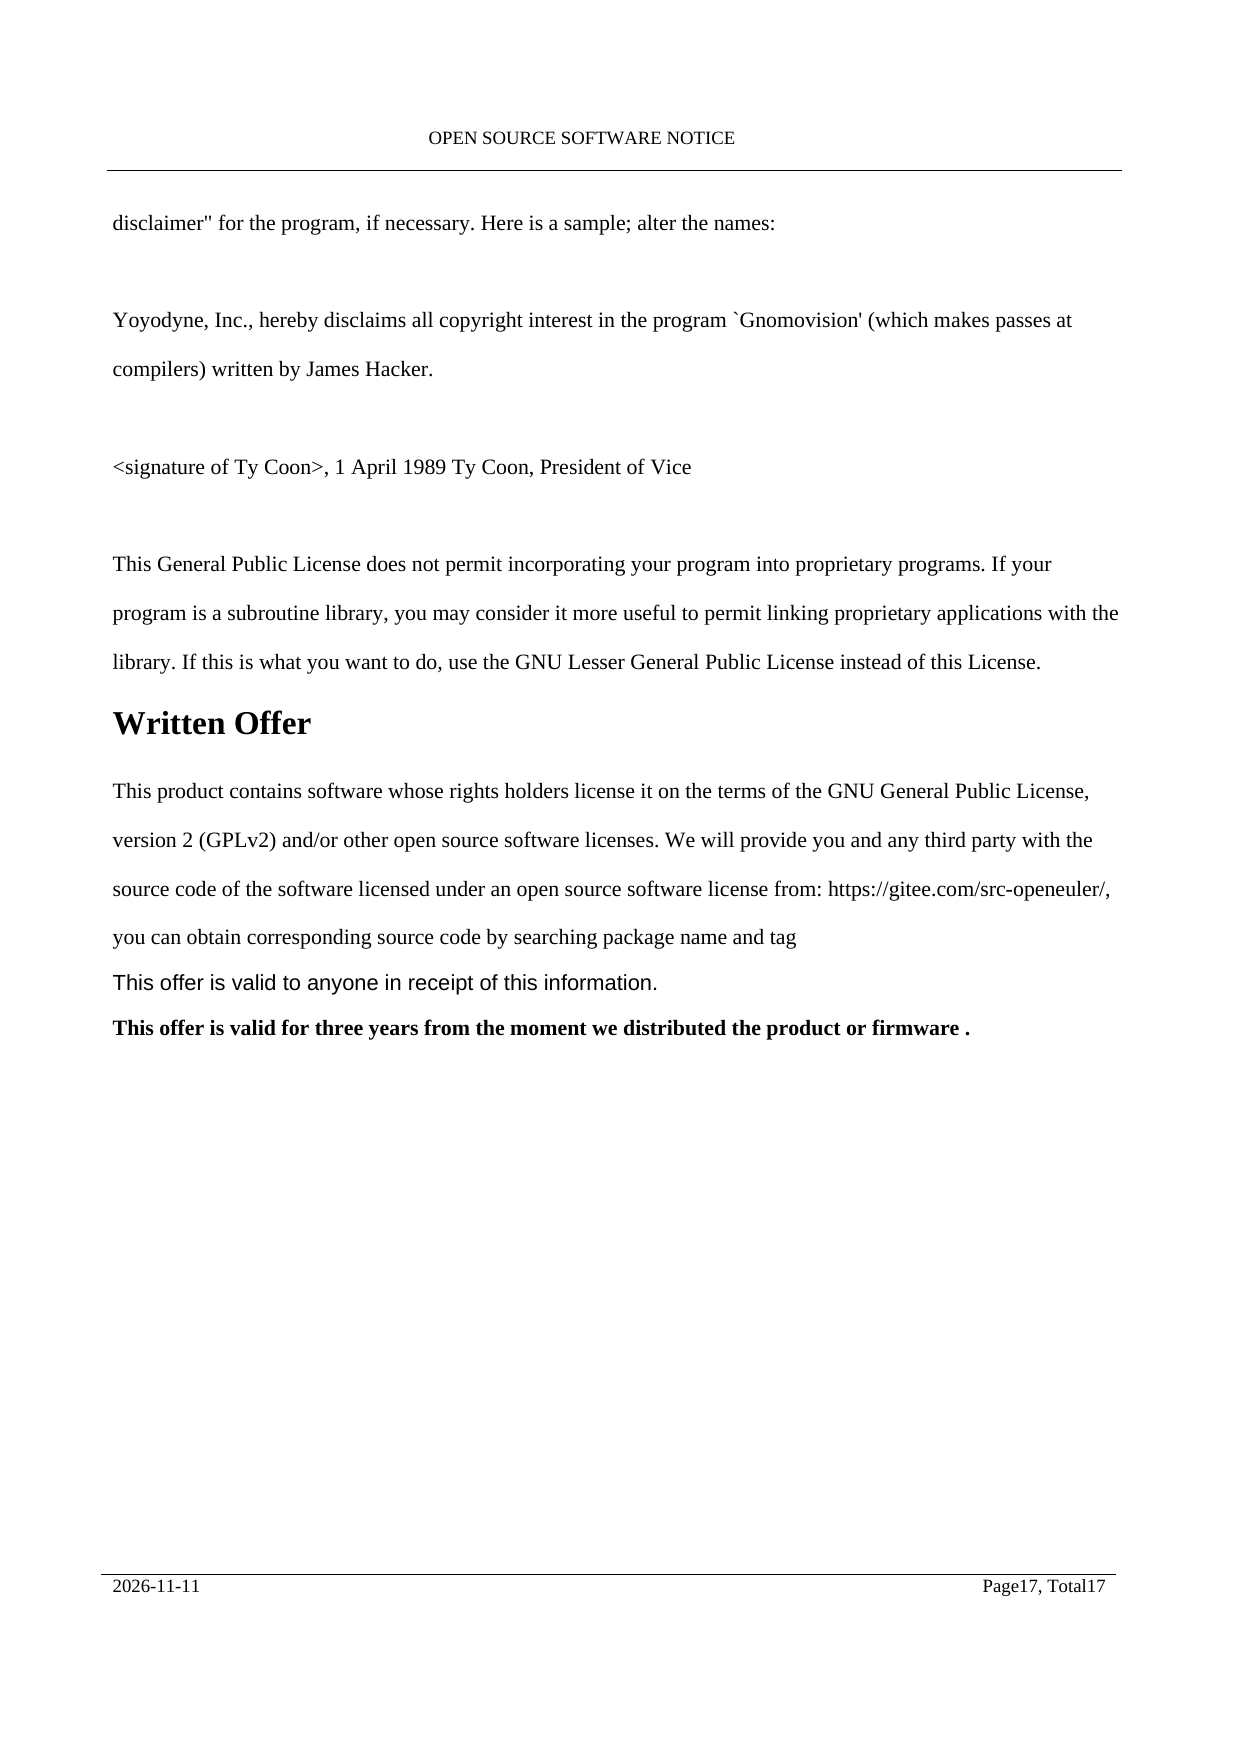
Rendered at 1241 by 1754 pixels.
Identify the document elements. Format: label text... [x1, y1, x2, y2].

text Written Offer [112, 690, 1128, 755]
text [112, 206, 1128, 678]
text This offer is valid to anyone in receipt of this information. [112, 966, 1128, 998]
text This product contains software whose rights holders license it on the terms of the GNU General Public License, version 2 (GPLv2) and/or other open source software licenses. We will provide you and any third party with the source code of the software licensed under an open source software license from: https://gitee.com/src-openeuler/, you can obtain corresponding source code by searching package name and tag [112, 774, 1128, 953]
text This offer is valid for three years from the moment we distributed the product or firmware . [112, 1011, 1128, 1043]
